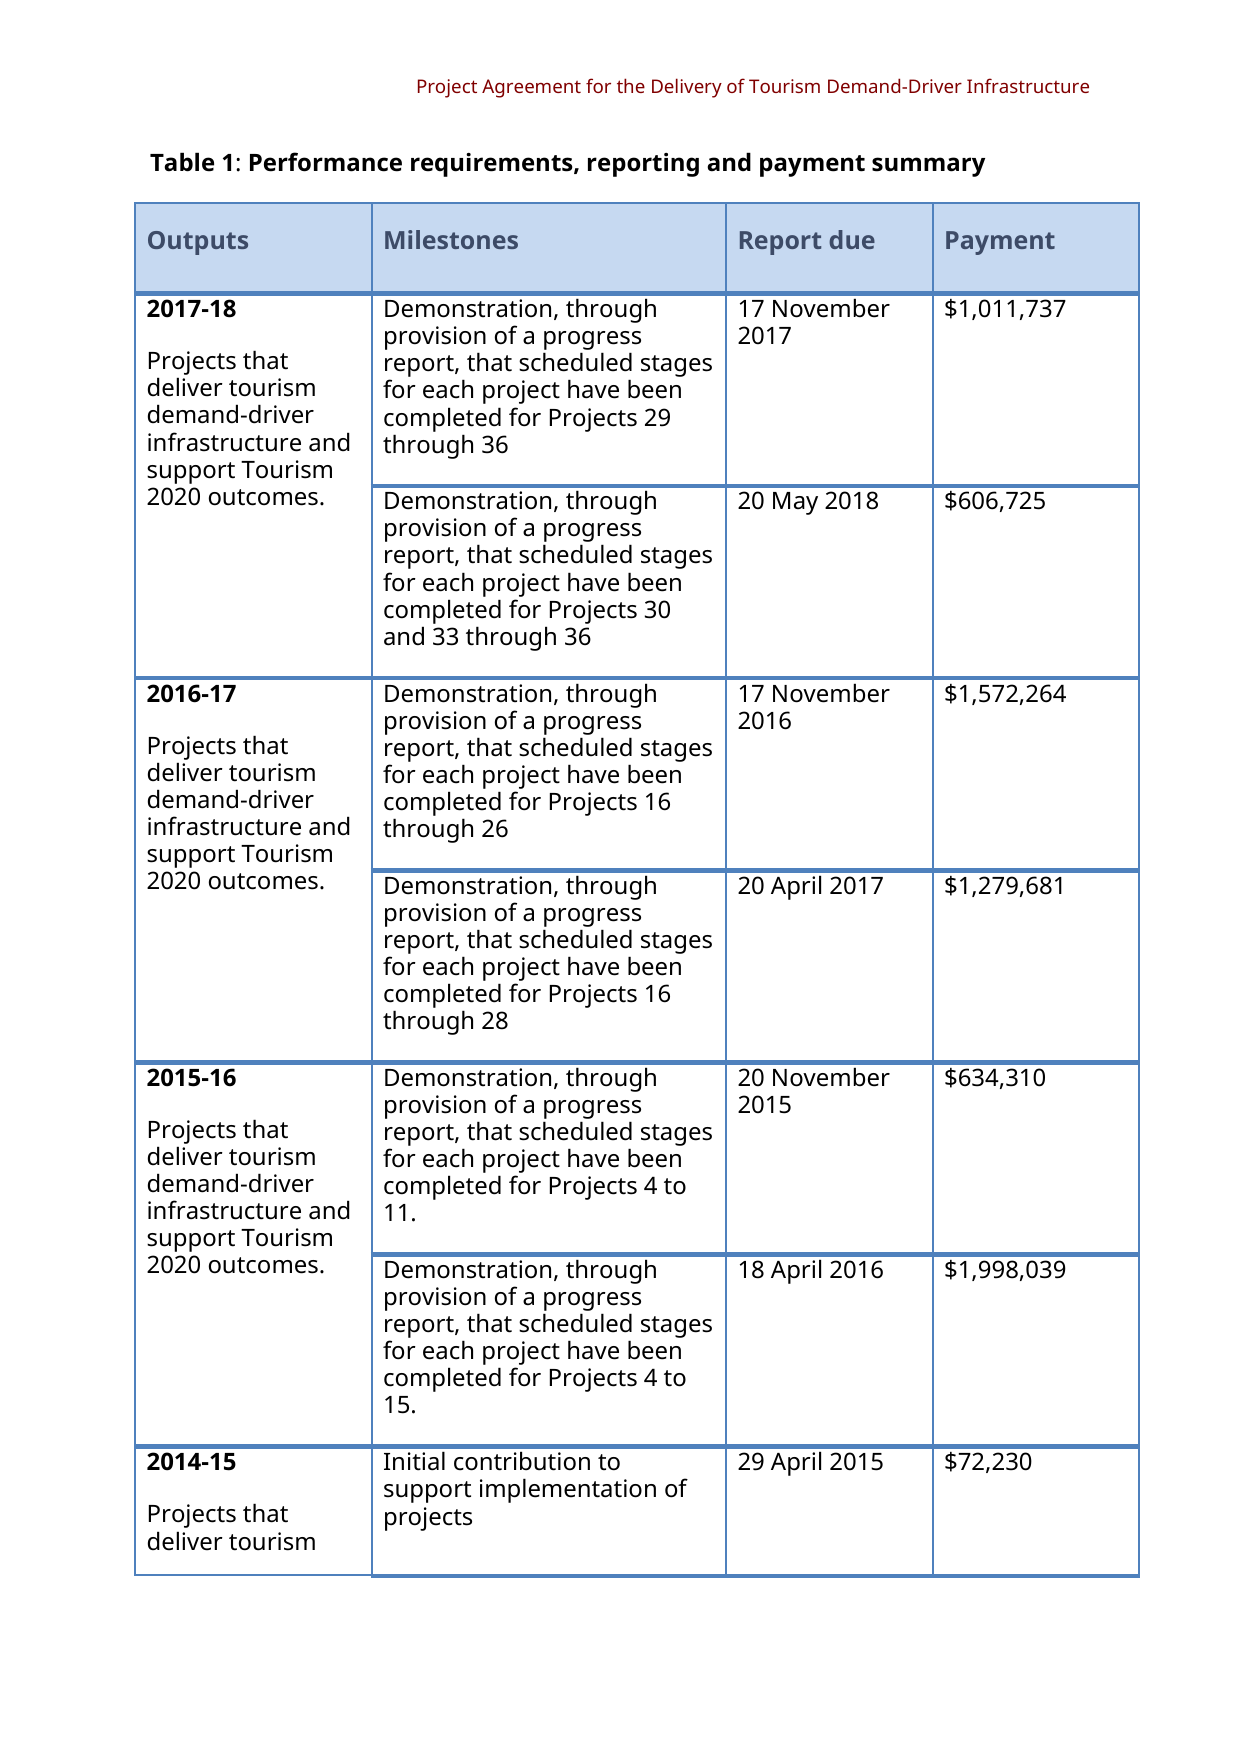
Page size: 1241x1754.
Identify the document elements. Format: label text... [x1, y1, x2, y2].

table_cell Demonstration, through provision of a progress report, that scheduled stages for each project have been completed for Projects 29 through 36 [373, 296, 725, 483]
table_header Outputs [136, 204, 371, 291]
table_cell $1,011,737 [934, 296, 1138, 483]
table_cell $634,310 [934, 1065, 1138, 1252]
table_header Payment [934, 204, 1138, 291]
table_cell $1,279,681 [934, 873, 1138, 1060]
table_cell Demonstration, through provision of a progress report, that scheduled stages for each project have been completed for Projects 4 to 11. [373, 1065, 725, 1252]
table_cell 17 November 2016 [727, 680, 932, 868]
table_cell 17 November 2017 [727, 296, 932, 483]
table_cell Demonstration, through provision of a progress report, that scheduled stages for each project have been completed for Projects 30 and 33 through 36 [373, 488, 725, 676]
table_cell Demonstration, through provision of a progress report, that scheduled stages for each project have been completed for Projects 4 to 15. [373, 1257, 725, 1444]
table_cell $1,572,264 [934, 680, 1138, 868]
table_cell Initial contribution to support implementation of projects [373, 1449, 725, 1573]
table_cell 2015-16 Projects that deliver tourism demand-driver infrastructure and support Tourism 2020 outcomes. [136, 1065, 371, 1444]
table_cell 2016-17 Projects that deliver tourism demand-driver infrastructure and support Tourism 2020 outcomes. [136, 680, 371, 1060]
table_header Report due [727, 204, 932, 291]
table_cell 20 November 2015 [727, 1065, 932, 1252]
table_cell Demonstration, through provision of a progress report, that scheduled stages for each project have been completed for Projects 16 through 26 [373, 680, 725, 868]
table_cell $606,725 [934, 488, 1138, 676]
table_header Milestones [373, 204, 725, 291]
table_cell 18 April 2016 [727, 1257, 932, 1444]
list Table 1: Performance requirements, reporting and payment summary [150, 150, 1090, 177]
table_cell Demonstration, through provision of a progress report, that scheduled stages for each project have been completed for Projects 16 through 28 [373, 873, 725, 1060]
table_cell 2017-18 Projects that deliver tourism demand-driver infrastructure and support Tourism 2020 outcomes. [136, 296, 371, 676]
table_cell 20 April 2017 [727, 873, 932, 1060]
table_cell $1,998,039 [934, 1257, 1138, 1444]
table_cell 29 April 2015 [727, 1449, 932, 1573]
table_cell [136, 1449, 371, 1573]
table_cell $72,230 [934, 1449, 1138, 1573]
table_cell 20 May 2018 [727, 488, 932, 676]
